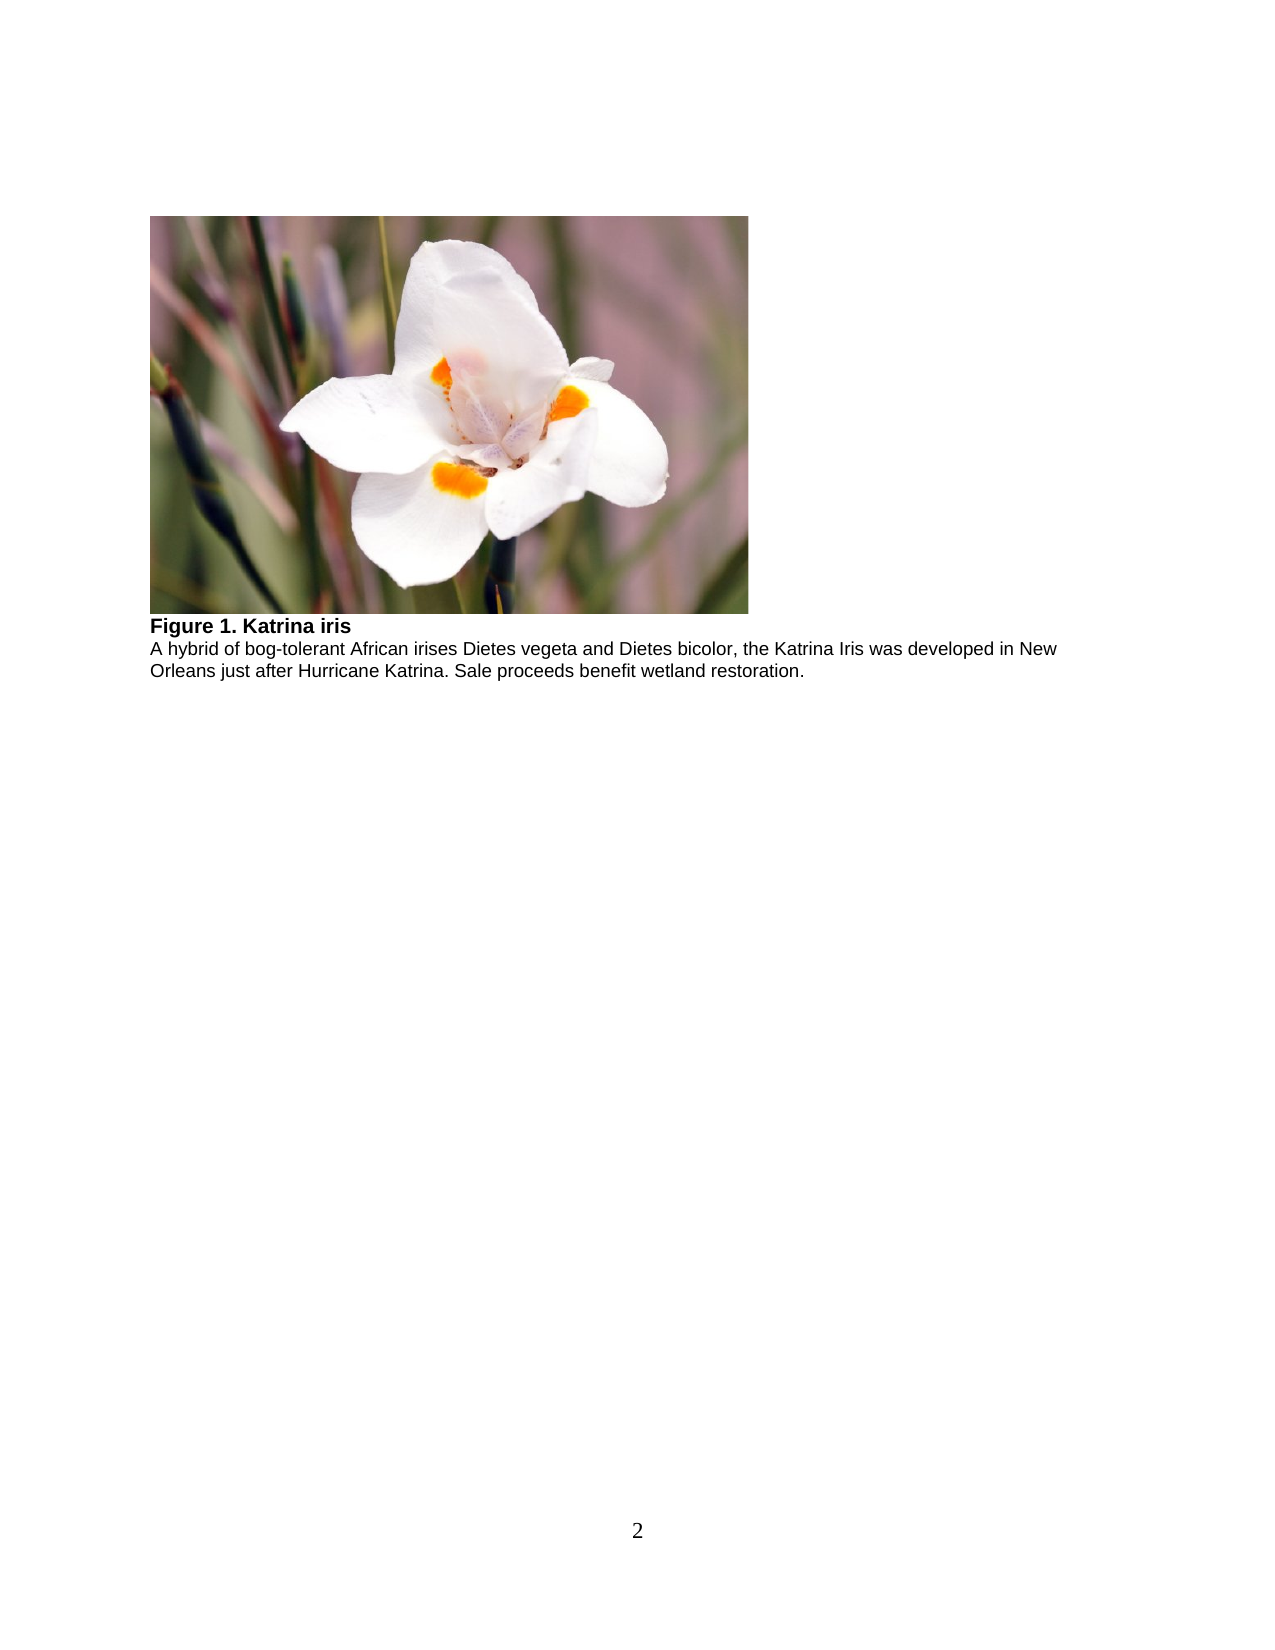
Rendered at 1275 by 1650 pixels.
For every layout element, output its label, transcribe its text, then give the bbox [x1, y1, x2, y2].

picture [150, 216, 749, 614]
text A hybrid of bog-tolerant African irises Dietes vegeta and Dietes bicolor, the Katrina Iris was developed in New Orleans just after Hurricane Katrina. Sale proceeds benefit wetland restoration. [150, 638, 1125, 681]
